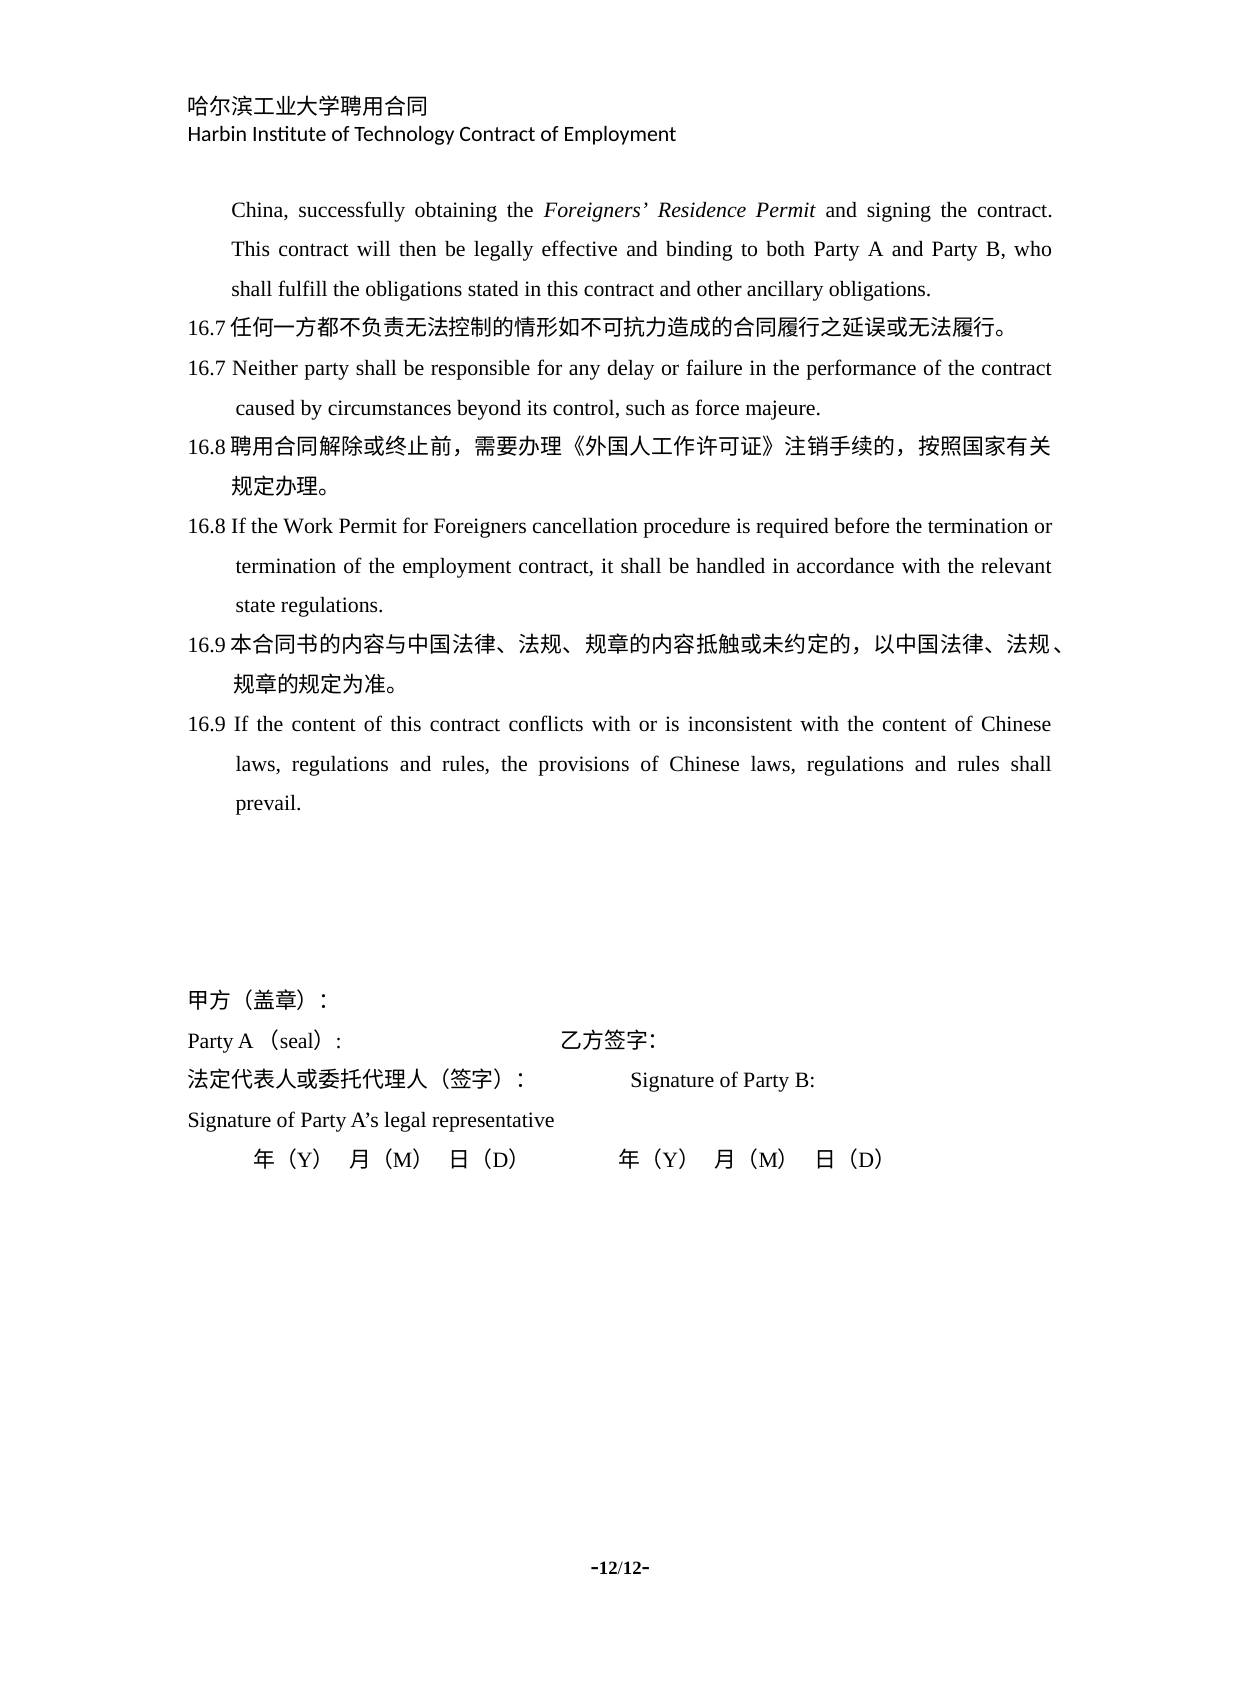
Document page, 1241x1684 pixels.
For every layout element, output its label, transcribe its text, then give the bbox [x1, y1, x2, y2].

text 16.9 If the content of this contract conflicts with or is inconsistent with the content of Chinese laws, regulations and rules, the provisions of Chinese laws, regulations and rules shall prevail. [187, 700, 1053, 819]
text Signature of Party A’s legal representative [187, 1096, 1053, 1135]
text Party A （seal）: 乙方签字： [187, 1017, 1053, 1056]
text 16.8 If the Work Permit for Foreigners cancellation procedure is required before the termination or termination of the employment contract, it shall be handled in accordance with the relevant state regulations. [187, 502, 1053, 621]
text 16.9本合同书的内容与中国法律、法规、规章的内容抵触或未约定的，以中国法律、法规、规章的规定为准。 [187, 621, 1053, 700]
text 16.7 Neither party shall be responsible for any delay or failure in the performance of the contract caused by circumstances beyond its control, such as force majeure. [187, 344, 1053, 423]
text 16.8聘用合同解除或终止前，需要办理《外国人工作许可证》注销手续的，按照国家有关规定办理。 [187, 423, 1053, 502]
text 年（Y） 月（M） 日（D） 年（Y） 月（M） 日（D） [187, 1135, 1053, 1175]
text 法定代表人或委托代理人（签字）： Signature of Party B: [187, 1056, 1053, 1096]
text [187, 185, 1053, 304]
text 16.7任何一方都不负责无法控制的情形如不可抗力造成的合同履行之延误或无法履行。 [187, 304, 1053, 344]
text 甲方（盖章）： [187, 977, 1053, 1017]
